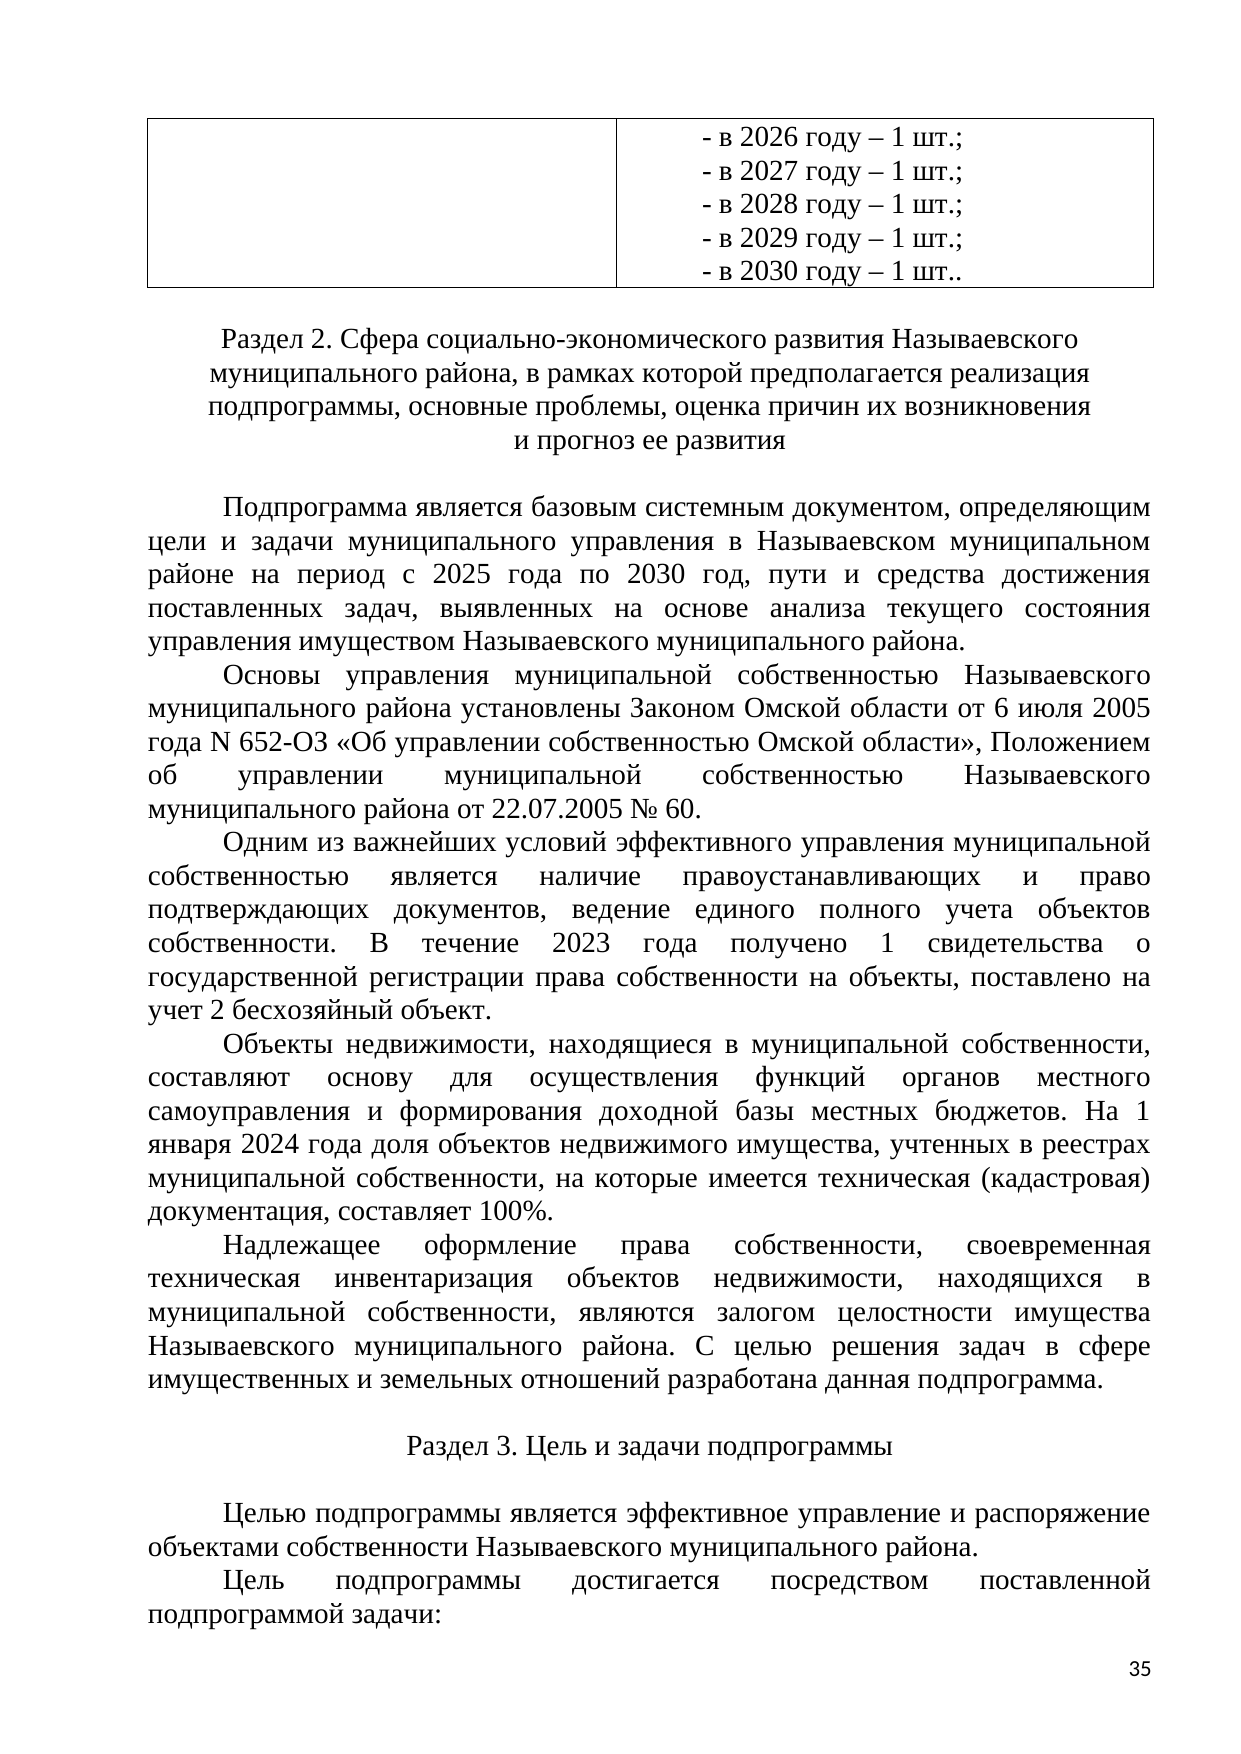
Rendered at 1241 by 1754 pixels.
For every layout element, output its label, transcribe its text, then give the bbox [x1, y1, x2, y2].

text Основы управления муниципальной собственностью Называевского муниципального района установлены Законом Омской области от 6 июля 2005 года N 652-ОЗ «Об управлении собственностью Омской области», Положением об управлении муниципальной собственностью Называевского муниципального района от 22.07.2005 № 60. [148, 657, 1152, 824]
text Раздел 2. Сфера социально-экономического развития Называевского муниципального района, в рамках которой предполагается реализация подпрограммы, основные проблемы, оценка причин их возникновения [148, 321, 1152, 422]
text Подпрограмма является базовым системным документом, определяющим цели и задачи муниципального управления в Называевском муниципальном районе на период с 2025 года по 2030 год, пути и средства достижения поставленных задач, выявленных на основе анализа текущего состояния управления имуществом Называевского муниципального района. [148, 489, 1152, 657]
text Одним из важнейших условий эффективного управления муниципальной собственностью является наличие правоустанавливающих и право подтверждающих документов, ведение единого полного учета объектов собственности. В течение 2023 года получено 1 свидетельства о государственной регистрации права собственности на объекты, поставлено на учет 2 бесхозяйный объект. [148, 824, 1152, 1026]
text Объекты недвижимости, находящиеся в муниципальной собственности, составляют основу для осуществления функций органов местного самоуправления и формирования доходной базы местных бюджетов. На 1 января 2024 года доля объектов недвижимого имущества, учтенных в реестрах муниципальной собственности, на которые имеется техническая (кадастровая) документация, составляет 100%. [148, 1026, 1152, 1227]
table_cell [148, 119, 616, 287]
text Надлежащее оформление права собственности, своевременная техническая инвентаризация объектов недвижимости, находящихся в муниципальной собственности, являются залогом целостности имущества Называевского муниципального района. С целью решения задач в сфере имущественных и земельных отношений разработана данная подпрограмма. [148, 1227, 1152, 1395]
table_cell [617, 119, 1153, 287]
text Цель подпрограммы достигается посредством поставленной подпрограммой задачи: [148, 1562, 1152, 1629]
text Раздел 3. Цель и задачи подпрограммы [148, 1428, 1152, 1462]
text Целью подпрограммы является эффективное управление и распоряжение объектами собственности Называевского муниципального района. [148, 1495, 1152, 1562]
text и прогноз ее развития [148, 422, 1152, 456]
